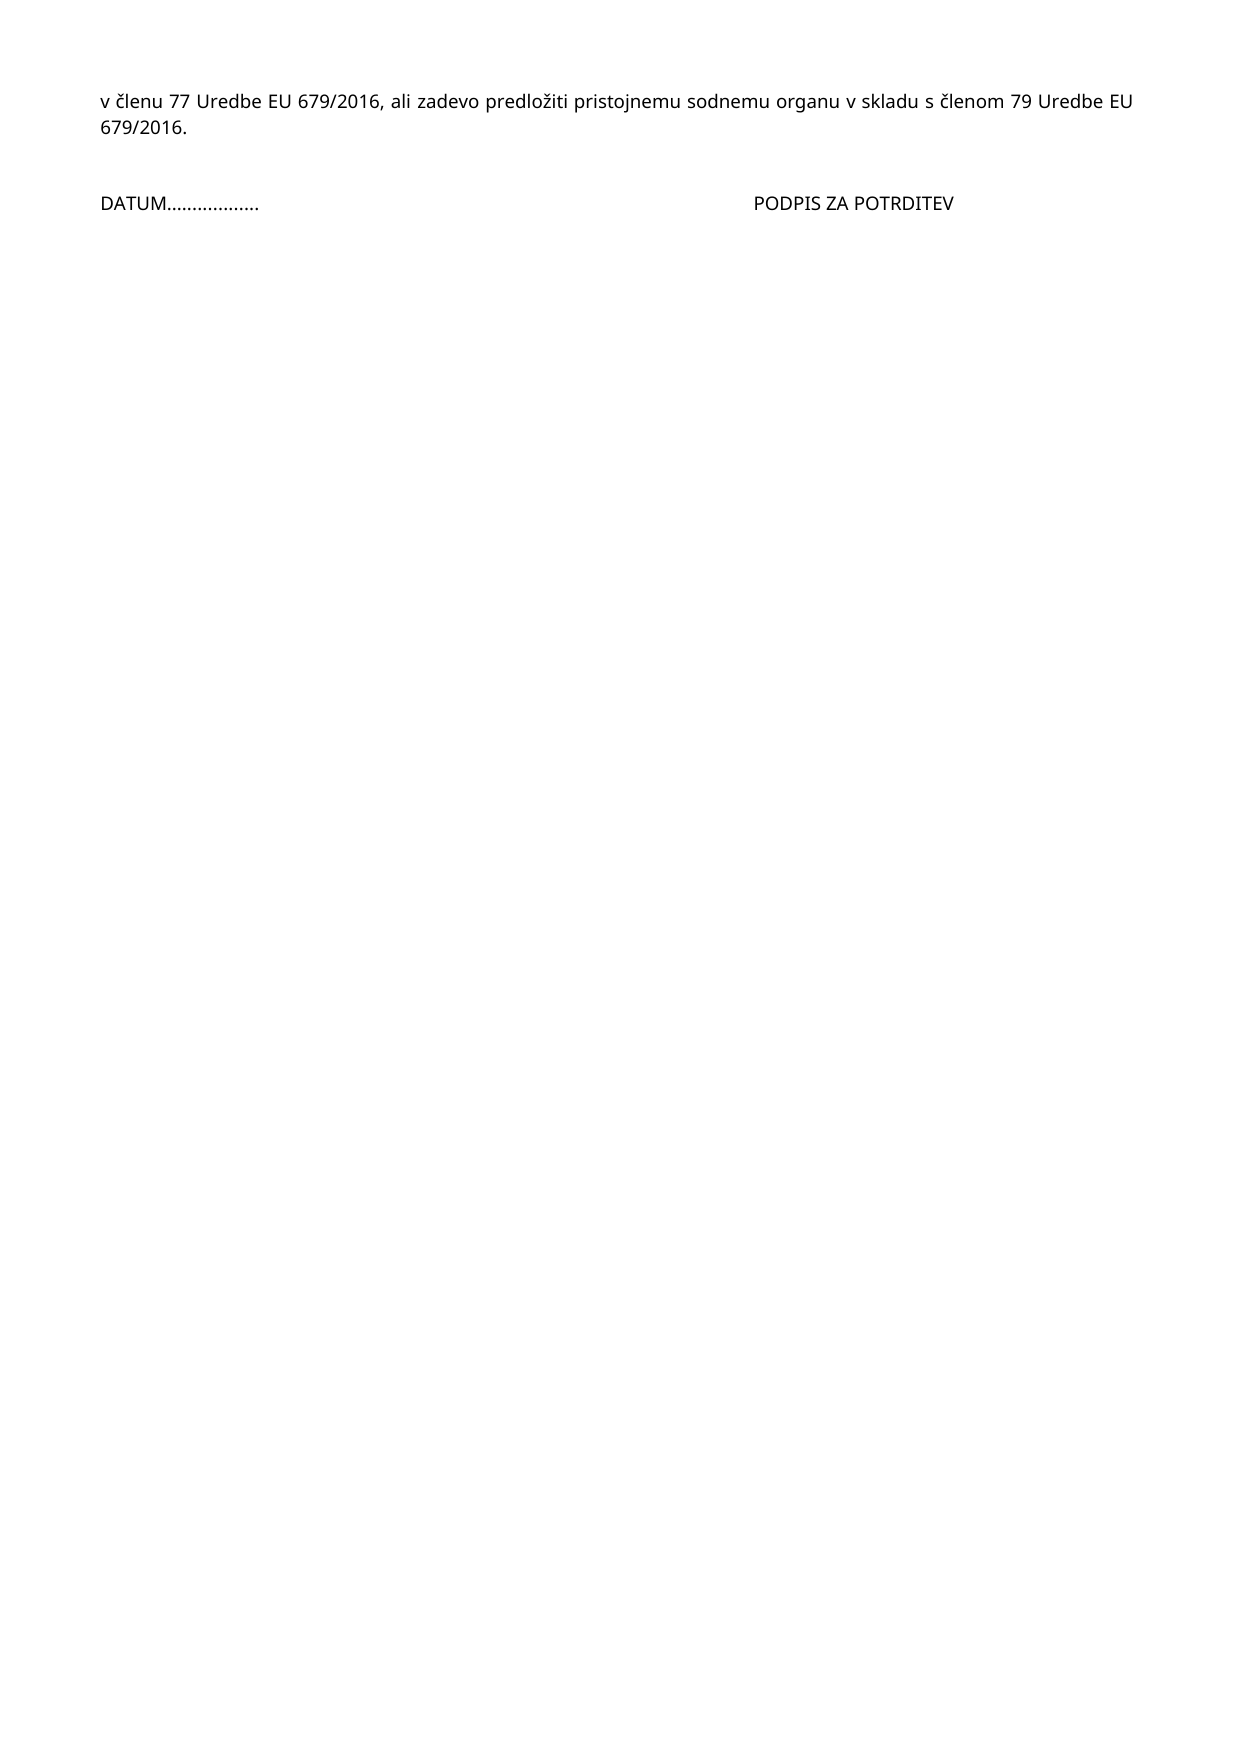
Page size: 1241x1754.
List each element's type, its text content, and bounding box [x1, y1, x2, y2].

text DATUM PODPIS ZA POTRDITEV [100, 190, 1152, 216]
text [100, 89, 1133, 140]
